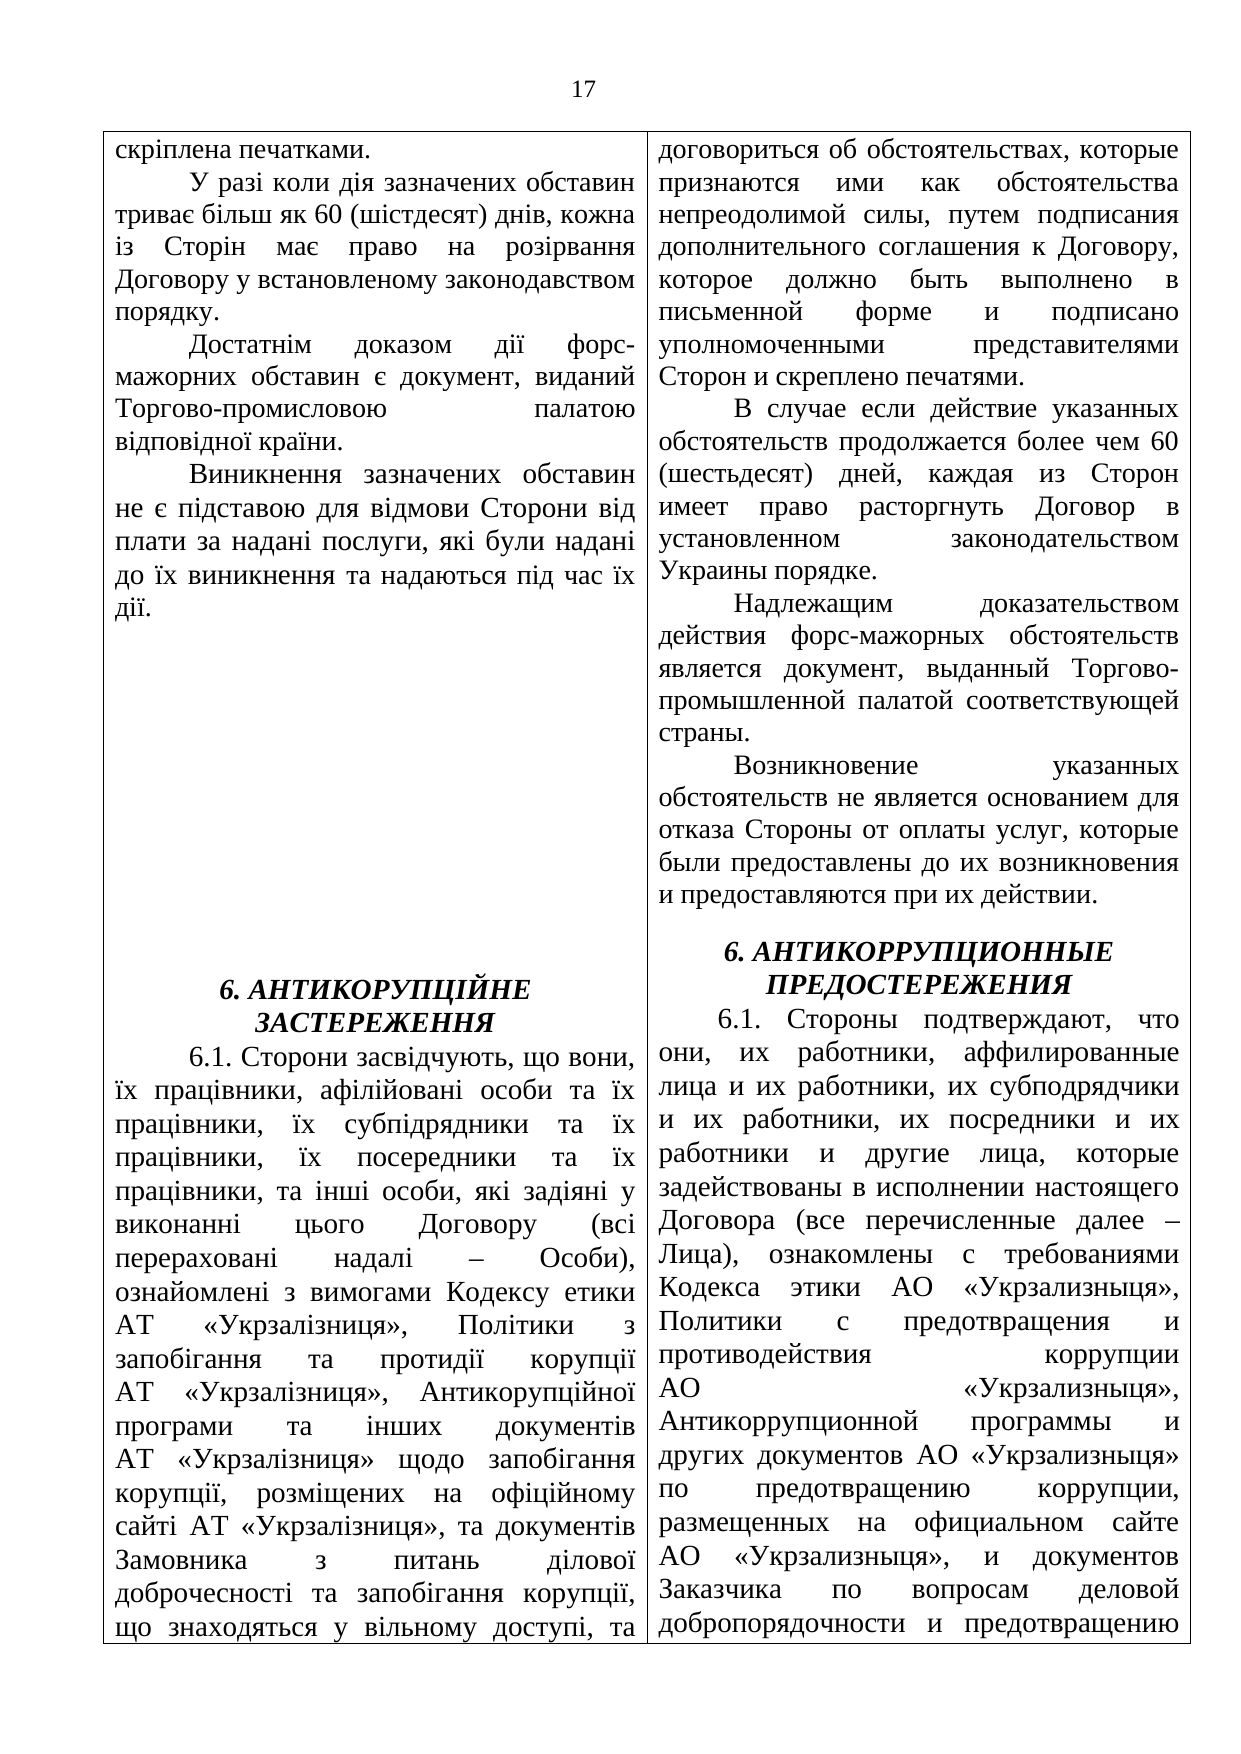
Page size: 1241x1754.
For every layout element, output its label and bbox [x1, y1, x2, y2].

table_header [648, 132, 1190, 1643]
table_header [104, 132, 647, 1643]
